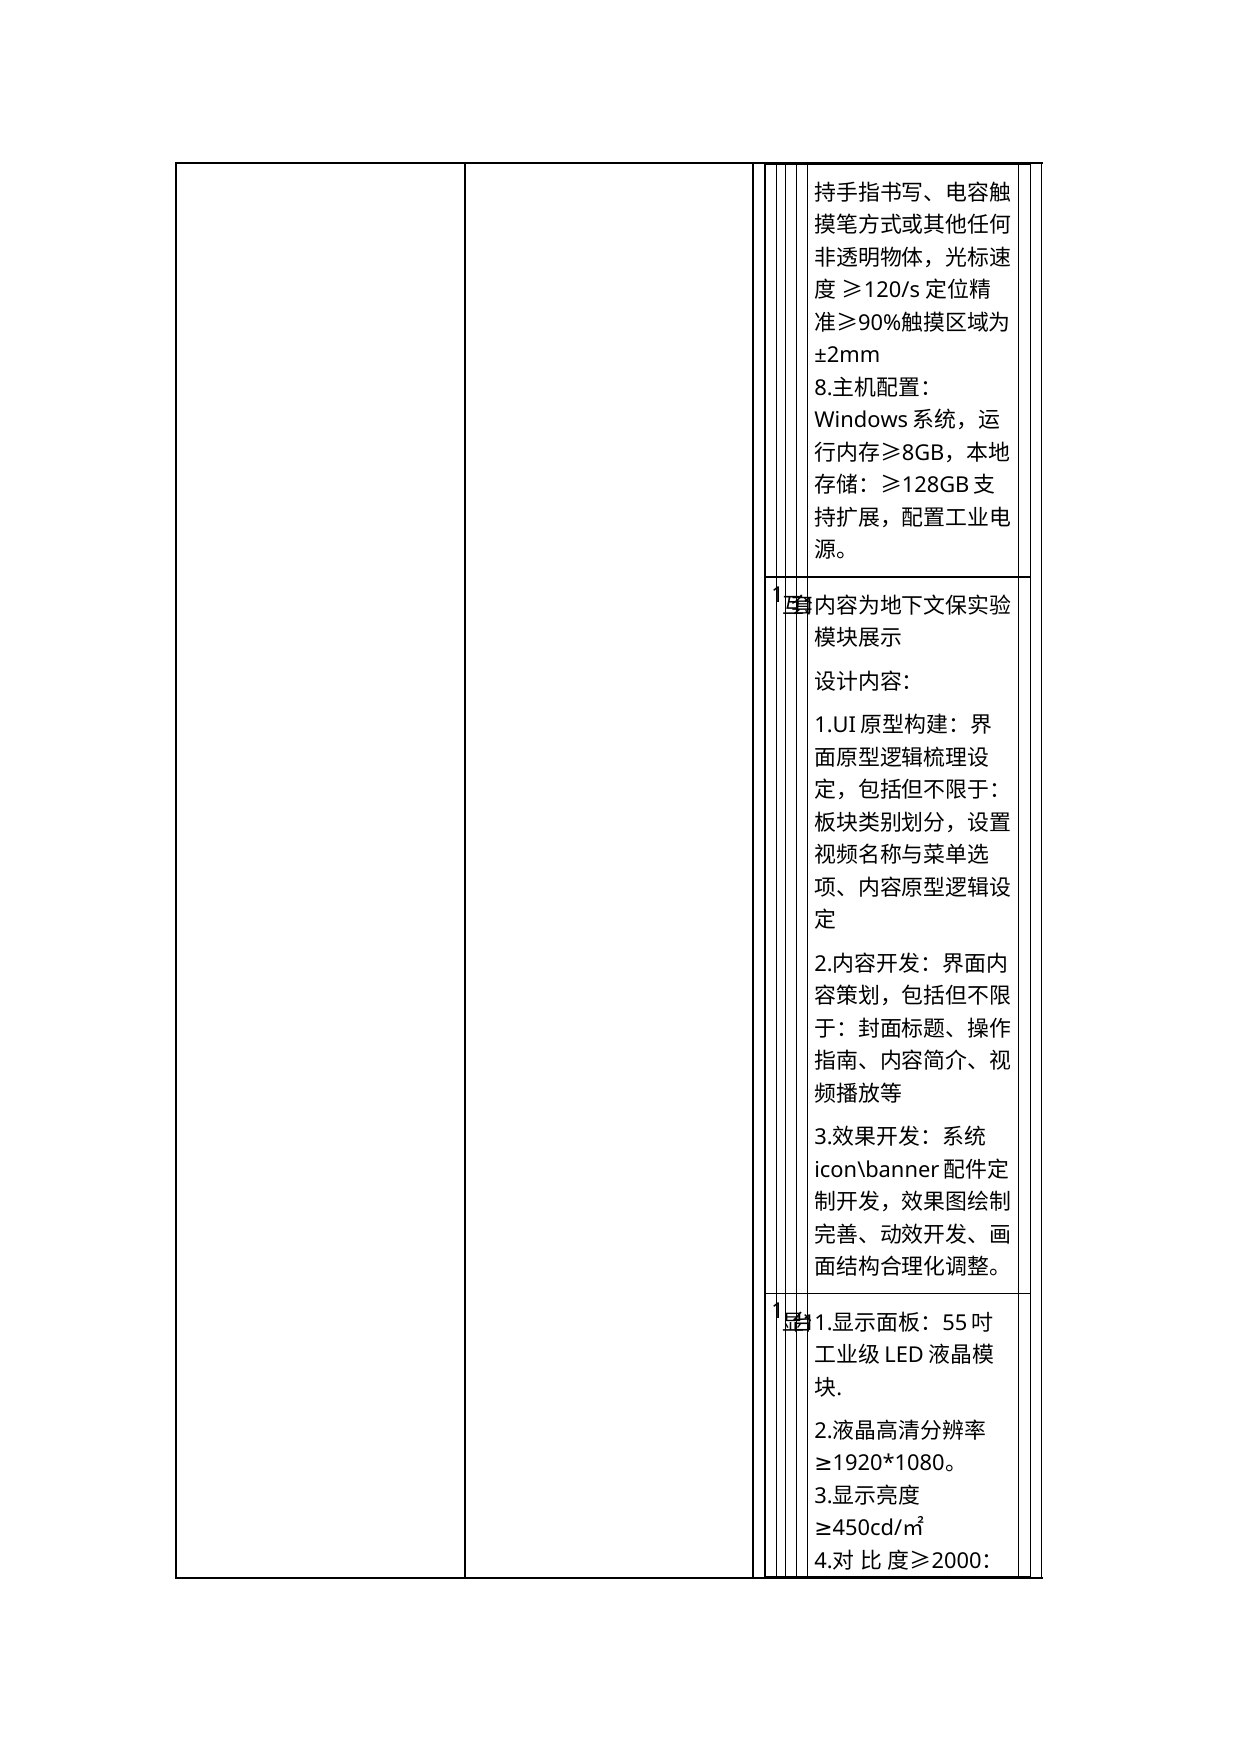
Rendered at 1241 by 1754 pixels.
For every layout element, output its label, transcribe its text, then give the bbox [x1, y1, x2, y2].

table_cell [766, 1294, 776, 1576]
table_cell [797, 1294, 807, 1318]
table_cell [754, 164, 764, 1577]
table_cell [786, 1331, 796, 1576]
table_cell 核心产品为：LED显示屏 项目质保：2年 交货期：20日历日 报名后可自行踏勘现场：踏勘地点：未央大学园区陕西科技大学新实训楼南门一楼地下文物保护材料与技术实验室 [808, 578, 1018, 1293]
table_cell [797, 1331, 807, 1576]
table_cell 1 [466, 164, 752, 1577]
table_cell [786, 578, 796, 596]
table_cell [808, 165, 1018, 576]
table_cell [797, 165, 807, 576]
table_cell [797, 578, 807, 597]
table_cell [177, 164, 464, 1577]
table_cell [1019, 165, 1030, 576]
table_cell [1031, 164, 1041, 1577]
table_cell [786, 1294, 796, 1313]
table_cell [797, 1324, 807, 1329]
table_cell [766, 165, 776, 576]
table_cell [786, 165, 796, 576]
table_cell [1019, 1294, 1030, 1576]
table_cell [777, 1294, 785, 1576]
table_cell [777, 165, 785, 576]
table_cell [808, 1294, 1018, 1576]
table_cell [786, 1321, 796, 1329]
